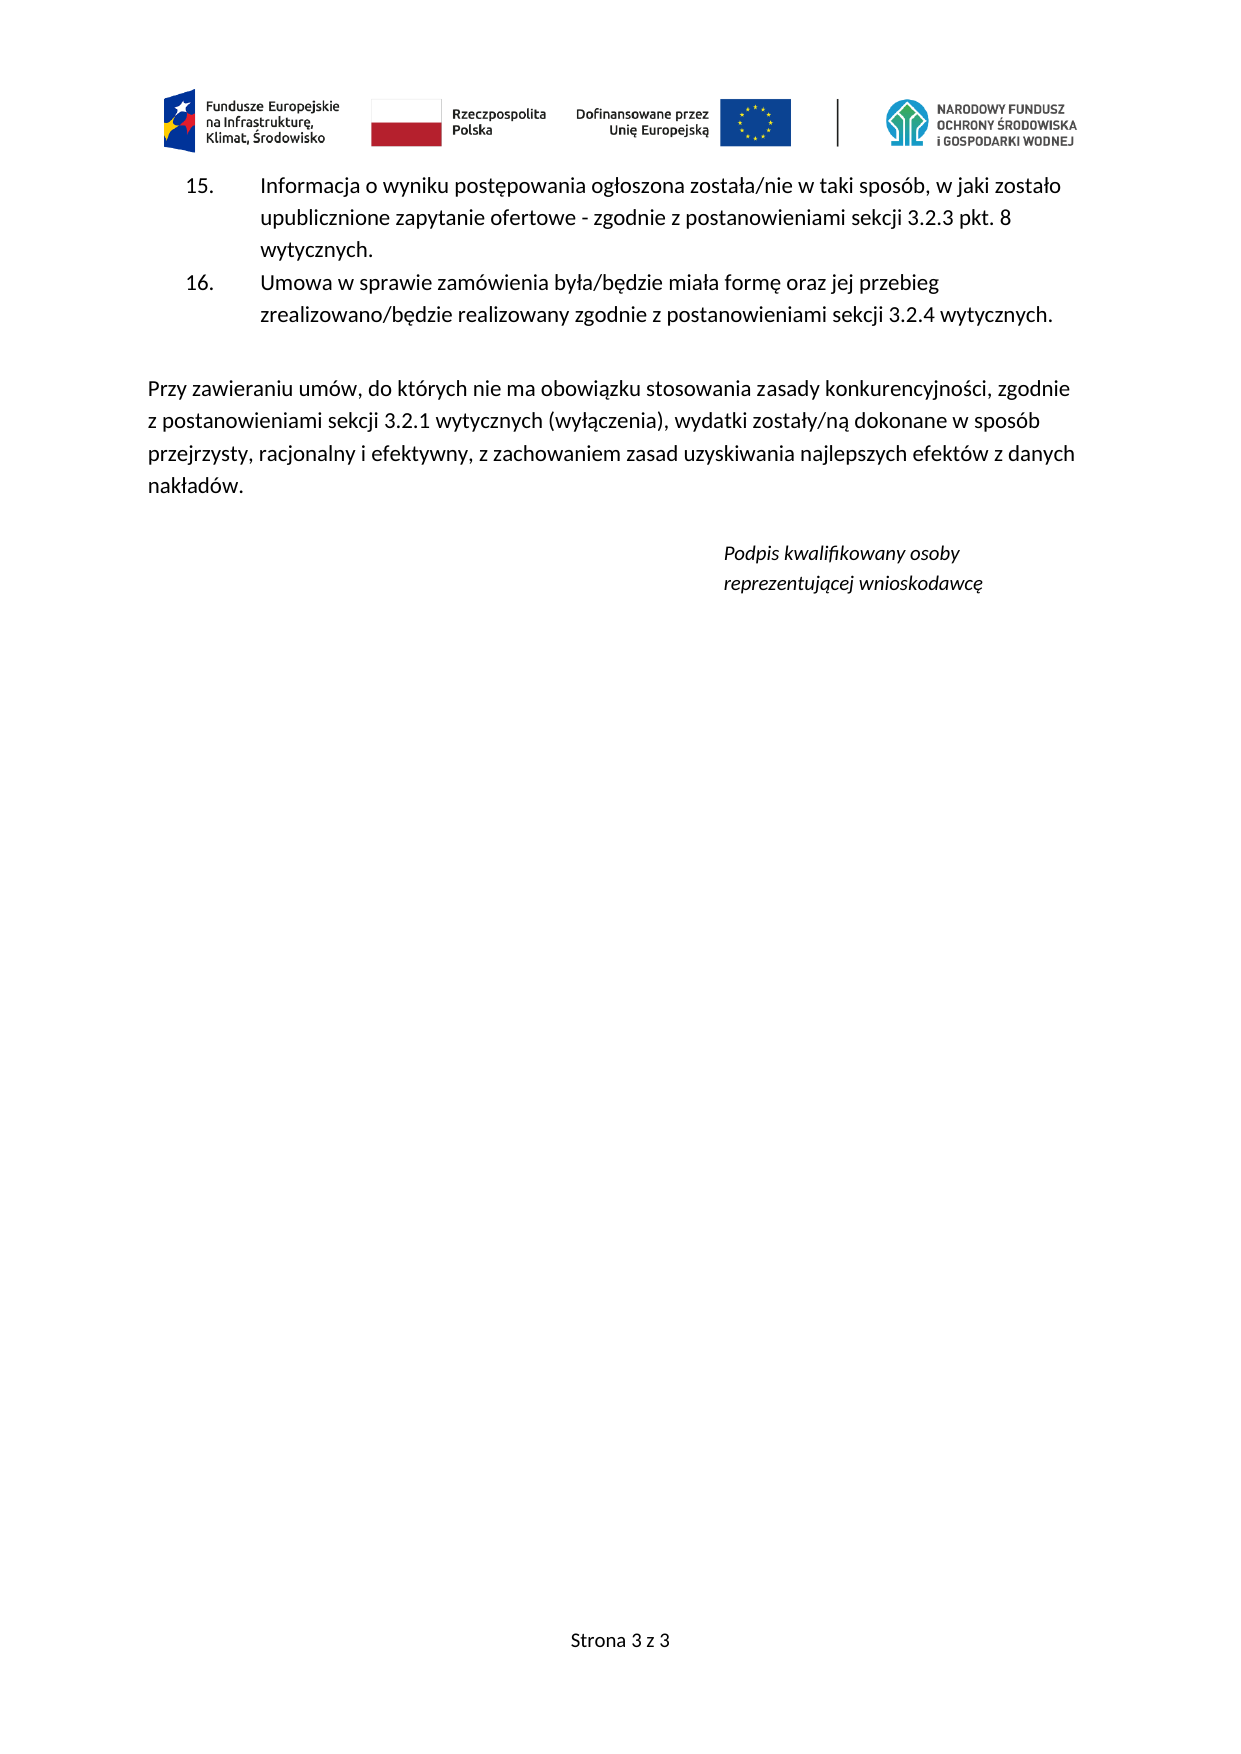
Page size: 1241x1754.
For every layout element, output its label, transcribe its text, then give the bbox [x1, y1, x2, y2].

list Informacja o wyniku postępowania ogłoszona została/nie w taki sposób, w jaki zostało upublicznione zapytanie ofertowe - zgodnie z postanowieniami sekcji 3.2.3 pkt. 8 wytycznych. [185, 171, 1093, 264]
picture [147, 73, 1093, 168]
list Umowa w sprawie zamówienia była/będzie miała formę oraz jej przebieg zrealizowano/będzie realizowany zgodnie z postanowieniami sekcji 3.2.4 wytycznych. [185, 268, 1093, 328]
text Podpis kwalifikowany osoby reprezentującej wnioskodawcę [723, 541, 1093, 595]
text Przy zawieraniu umów, do których nie ma obowiązku stosowania zasady konkurencyjności, zgodnie z postanowieniami sekcji 3.2.1 wytycznych (wyłączenia), wydatki zostały/ną dokonane w sposób przejrzysty, racjonalny i efektywny, z zachowaniem zasad uzyskiwania najlepszych efektów z danych nakładów. [148, 374, 1093, 499]
